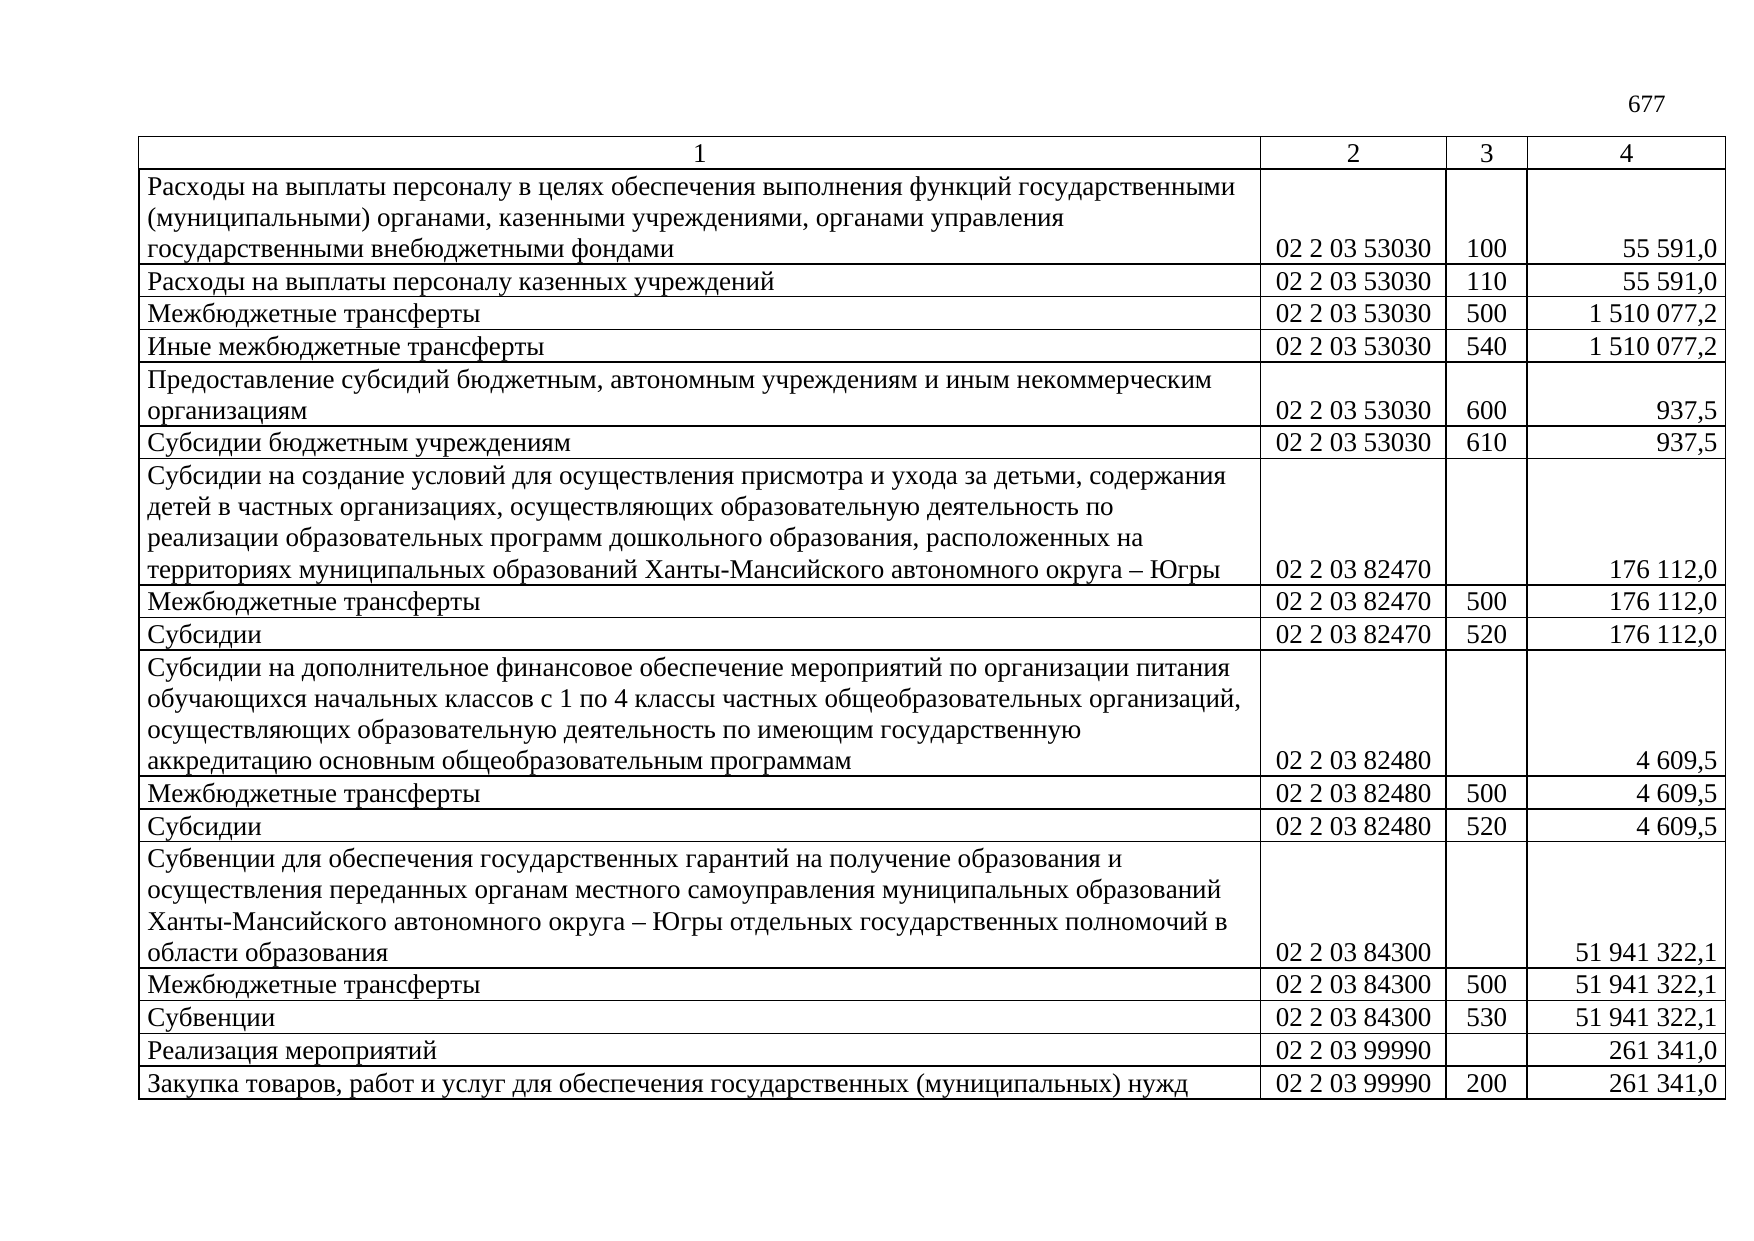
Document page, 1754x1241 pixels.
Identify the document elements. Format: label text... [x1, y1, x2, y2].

table_cell Субвенции для обеспечения государственных гарантий на получение образования и осуществления переданных органам местного самоуправления муниципальных образований Ханты-Мансийского автономного округа – Югры отдельных государственных полномочий в области образования [140, 842, 1260, 967]
table_cell Расходы на выплаты персоналу в целях обеспечения выполнения функций государственными (муниципальными) органами, казенными учреждениями, органами управления государственными внебюджетными фондами [140, 170, 1260, 263]
table_cell Субсидии на дополнительное финансовое обеспечение мероприятий по организации питания обучающихся начальных классов с 1 по 4 классы частных общеобразовательных организаций, осуществляющих образовательную деятельность по имеющим государственную аккредитацию основным общеобразовательным программам [140, 651, 1260, 775]
table_cell 51 941 322,1 [1528, 1001, 1725, 1032]
table_cell 176 112,0 [1528, 618, 1725, 649]
table_cell 100 [1447, 170, 1526, 263]
table_cell [1447, 459, 1526, 584]
table_cell 02 2 03 99990 [1261, 1034, 1445, 1065]
table_cell 1 510 077,2 [1528, 330, 1725, 361]
table_cell 200 [1447, 1067, 1526, 1098]
table_cell 500 [1447, 777, 1526, 808]
table_cell Закупка товаров, работ и услуг для обеспечения государственных (муниципальных) нужд [140, 1067, 1260, 1098]
table_cell 51 941 322,1 [1528, 842, 1725, 967]
table_cell Межбюджетные трансферты [140, 586, 1260, 617]
table_cell 02 2 03 84300 [1261, 842, 1445, 967]
table_header 3 [1447, 137, 1527, 168]
table_cell 176 112,0 [1528, 459, 1725, 584]
table_header 2 [1261, 137, 1446, 168]
table_cell Субсидии [140, 810, 1260, 841]
table_cell 55 591,0 [1528, 265, 1725, 296]
table_cell 500 [1447, 297, 1526, 328]
table_cell Субсидии на создание условий для осуществления присмотра и ухода за детьми, содержания детей в частных организациях, осуществляющих образовательную деятельность по реализации образовательных программ дошкольного образования, расположенных на территориях муниципальных образований Ханты-Мансийского автономного округа – Югры [140, 459, 1260, 584]
table_cell 02 2 03 84300 [1261, 969, 1445, 1000]
table_cell 4 609,5 [1528, 651, 1725, 775]
table_cell 02 2 03 84300 [1261, 1001, 1445, 1032]
table_cell 02 2 03 53030 [1261, 170, 1445, 263]
table_cell 02 2 03 53030 [1261, 427, 1445, 458]
table_cell 02 2 03 82470 [1261, 586, 1445, 617]
table_cell Субсидии [140, 618, 1260, 649]
table_cell Реализация мероприятий [140, 1034, 1260, 1065]
table_cell 600 [1447, 363, 1526, 425]
table_cell 520 [1447, 618, 1526, 649]
table_cell 02 2 03 82470 [1261, 618, 1445, 649]
table_cell 176 112,0 [1528, 586, 1725, 617]
table_cell 02 2 03 82480 [1261, 810, 1445, 841]
table_cell 530 [1447, 1001, 1526, 1032]
table_cell 02 2 03 53030 [1261, 265, 1445, 296]
table_cell 937,5 [1528, 363, 1725, 425]
table_cell [1447, 842, 1526, 967]
table_header 4 [1528, 137, 1725, 168]
table_cell Иные межбюджетные трансферты [140, 330, 1260, 361]
table_header 1 [139, 137, 1260, 168]
table_cell 937,5 [1528, 427, 1725, 458]
table_cell 02 2 03 82470 [1261, 459, 1445, 584]
table_cell 02 2 03 99990 [1261, 1067, 1445, 1098]
table_cell 540 [1447, 330, 1526, 361]
table_cell Межбюджетные трансферты [140, 297, 1260, 328]
table_cell 02 2 03 53030 [1261, 297, 1445, 328]
table_cell Предоставление субсидий бюджетным, автономным учреждениям и иным некоммерческим организациям [140, 363, 1260, 425]
table_cell 02 2 03 82480 [1261, 651, 1445, 775]
table_cell 500 [1447, 586, 1526, 617]
table_cell 51 941 322,1 [1528, 969, 1725, 1000]
table_cell 02 2 03 82480 [1261, 777, 1445, 808]
table_cell 110 [1447, 265, 1526, 296]
table_cell 261 341,0 [1528, 1034, 1725, 1065]
table_cell Субвенции [140, 1001, 1260, 1032]
table_cell 1 510 077,2 [1528, 297, 1725, 328]
table_cell 261 341,0 [1528, 1067, 1725, 1098]
table_cell 02 2 03 53030 [1261, 363, 1445, 425]
table_cell [1447, 1034, 1526, 1065]
table_cell Межбюджетные трансферты [140, 777, 1260, 808]
table_cell 4 609,5 [1528, 810, 1725, 841]
table_cell 55 591,0 [1528, 170, 1725, 263]
table_cell 610 [1447, 427, 1526, 458]
table_cell 02 2 03 53030 [1261, 330, 1445, 361]
table_cell 4 609,5 [1528, 777, 1725, 808]
table_cell 500 [1447, 969, 1526, 1000]
table_cell Межбюджетные трансферты [140, 969, 1260, 1000]
table_cell Субсидии бюджетным учреждениям [140, 427, 1260, 458]
table_cell 520 [1447, 810, 1526, 841]
table_cell Расходы на выплаты персоналу казенных учреждений [140, 265, 1260, 296]
table_cell [1447, 651, 1526, 775]
